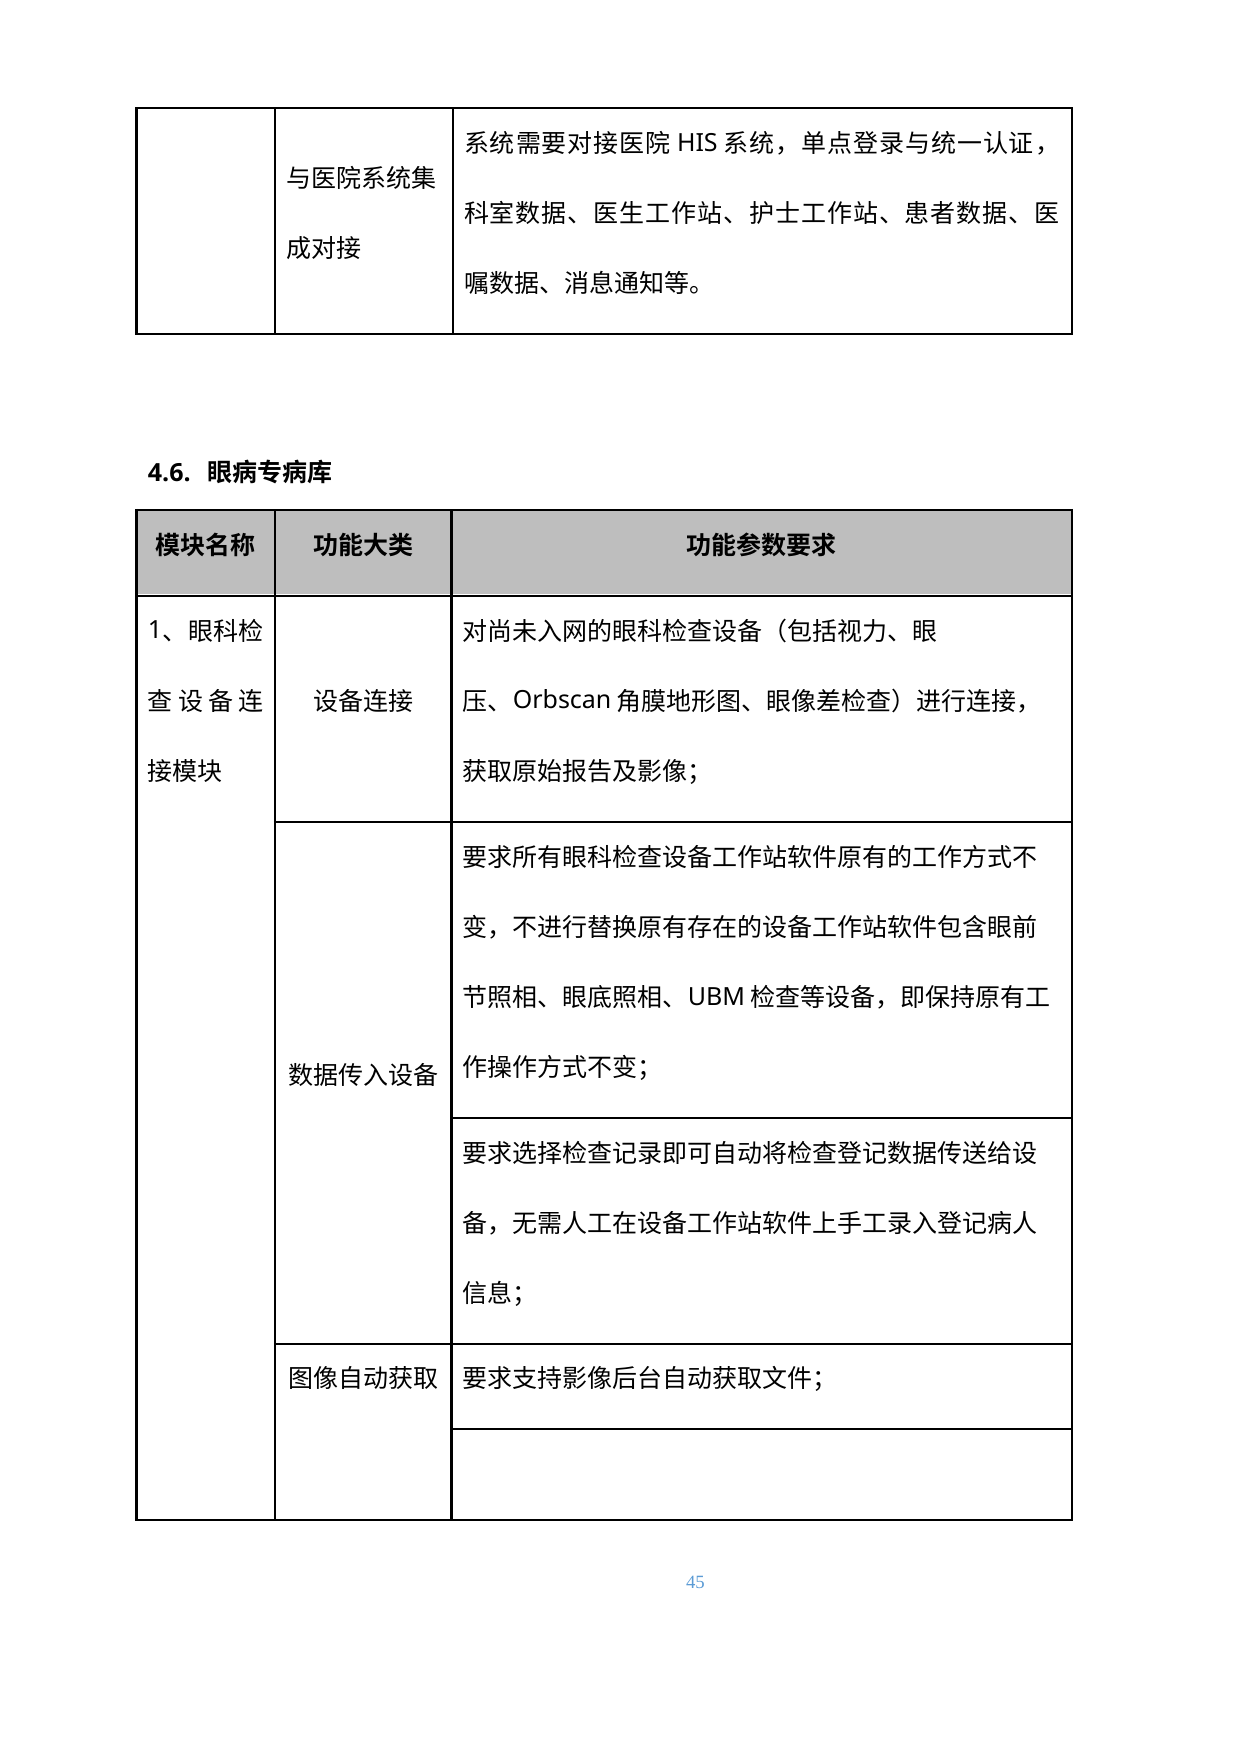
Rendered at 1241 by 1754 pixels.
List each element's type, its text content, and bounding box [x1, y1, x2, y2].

table_cell 要求支持影像后台自动获取文件； [453, 1345, 1071, 1428]
table_cell 要求选择检查记录即可自动将检查登记数据传送给设备，无需人工在设备工作站软件上手工录入登记病人信息； [453, 1119, 1071, 1342]
table_header 模块名称 [138, 511, 274, 594]
table_cell 与医院系统集成对接 [276, 109, 452, 333]
table_cell 设备连接 [276, 597, 450, 821]
table_header 功能大类 [276, 511, 450, 594]
subtitle 眼病专病库 [148, 438, 1092, 503]
table_cell 1、眼科检查设备连接模块 [138, 597, 274, 1519]
table_cell 系统需要对接医院HIS系统，单点登录与统一认证，科室数据、医生工作站、护士工作站、患者数据、医嘱数据、消息通知等。 [454, 109, 1071, 333]
table_cell 对尚未入网的眼科检查设备（包括视力、眼压、Orbscan角膜地形图、眼像差检查）进行连接，获取原始报告及影像； [453, 597, 1071, 821]
table_cell 图像自动获取 [276, 1345, 450, 1519]
table_cell 要求所有眼科检查设备工作站软件原有的工作方式不变，不进行替换原有存在的设备工作站软件包含眼前节照相、眼底照相、UBM检查等设备，即保持原有工作操作方式不变； [453, 823, 1071, 1117]
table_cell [453, 1430, 1071, 1519]
table_header 功能参数要求 [453, 511, 1071, 594]
table_cell 数据传入设备 [276, 823, 450, 1342]
